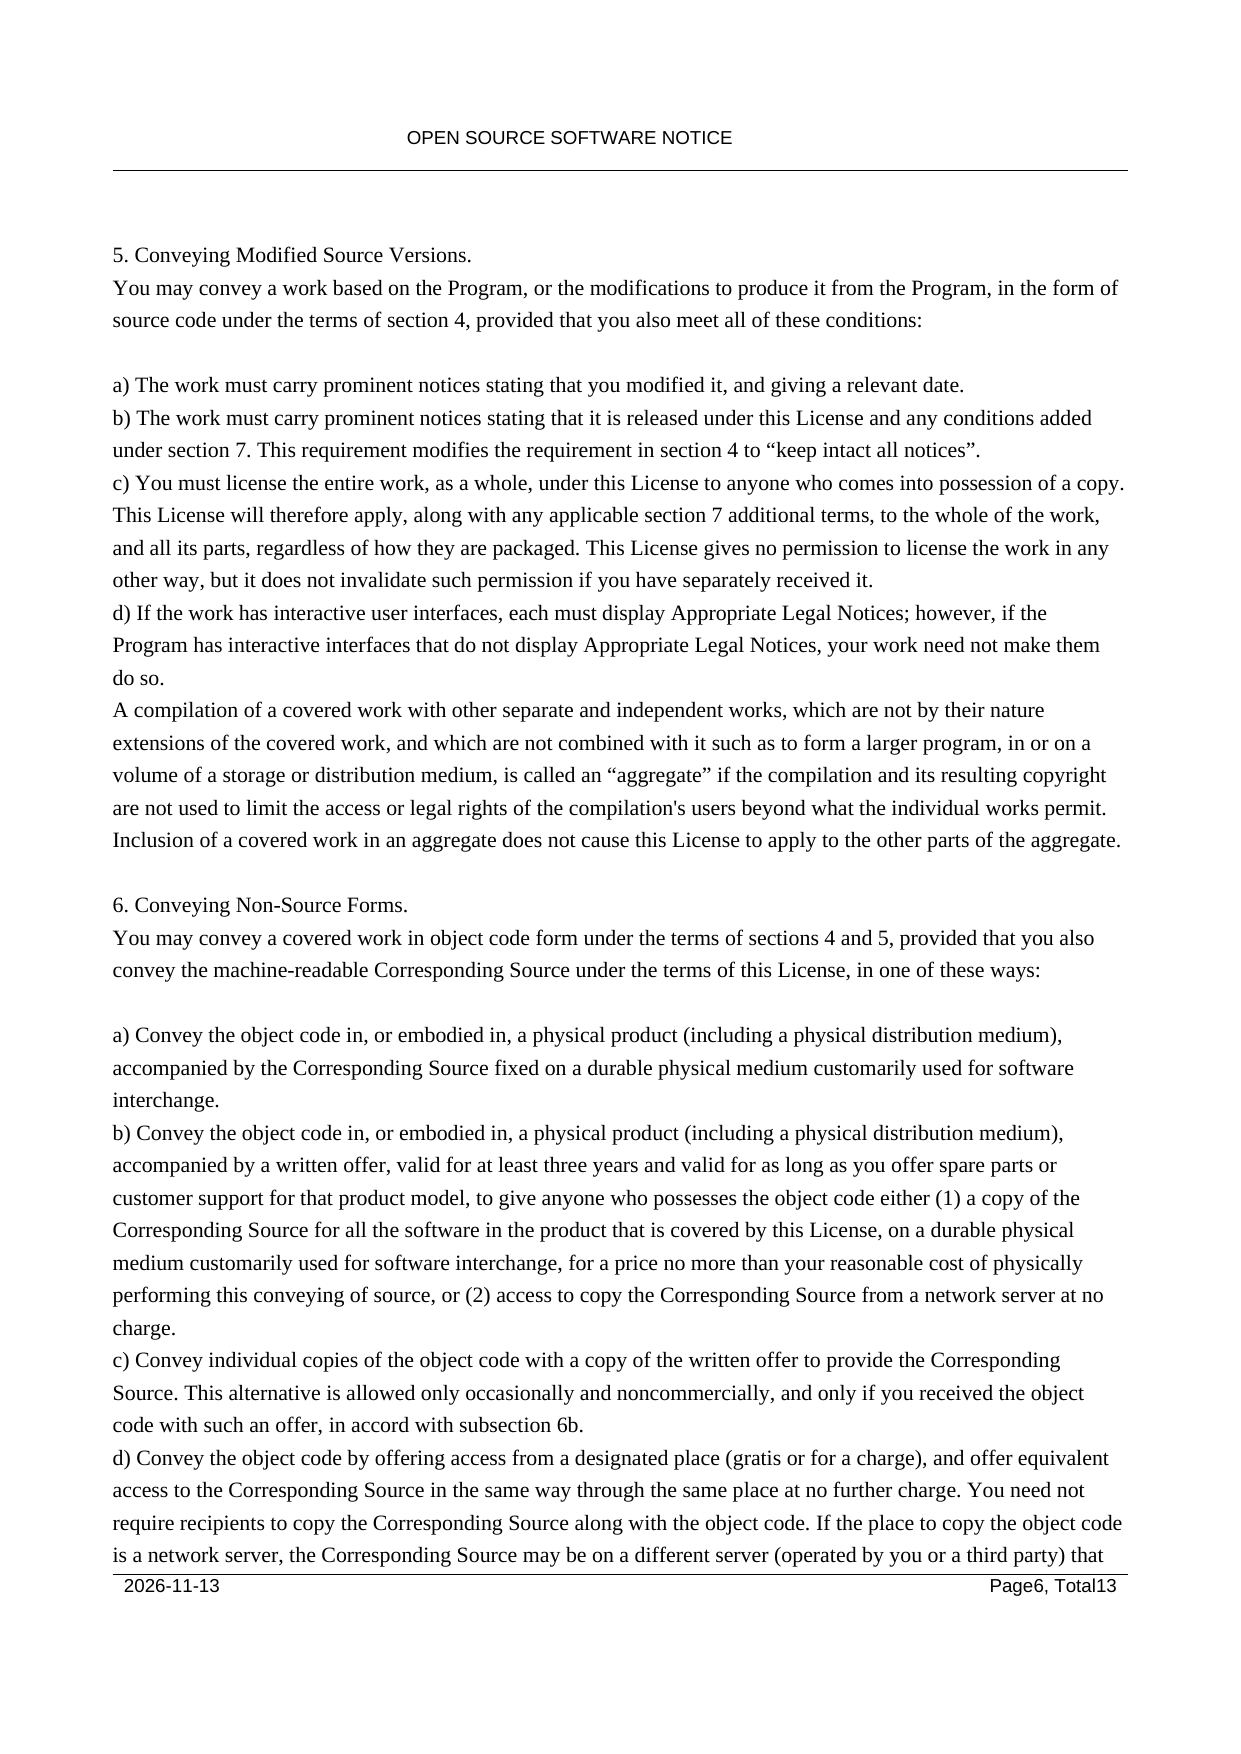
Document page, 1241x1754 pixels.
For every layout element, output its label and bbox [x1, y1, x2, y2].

text [112, 206, 1128, 1571]
